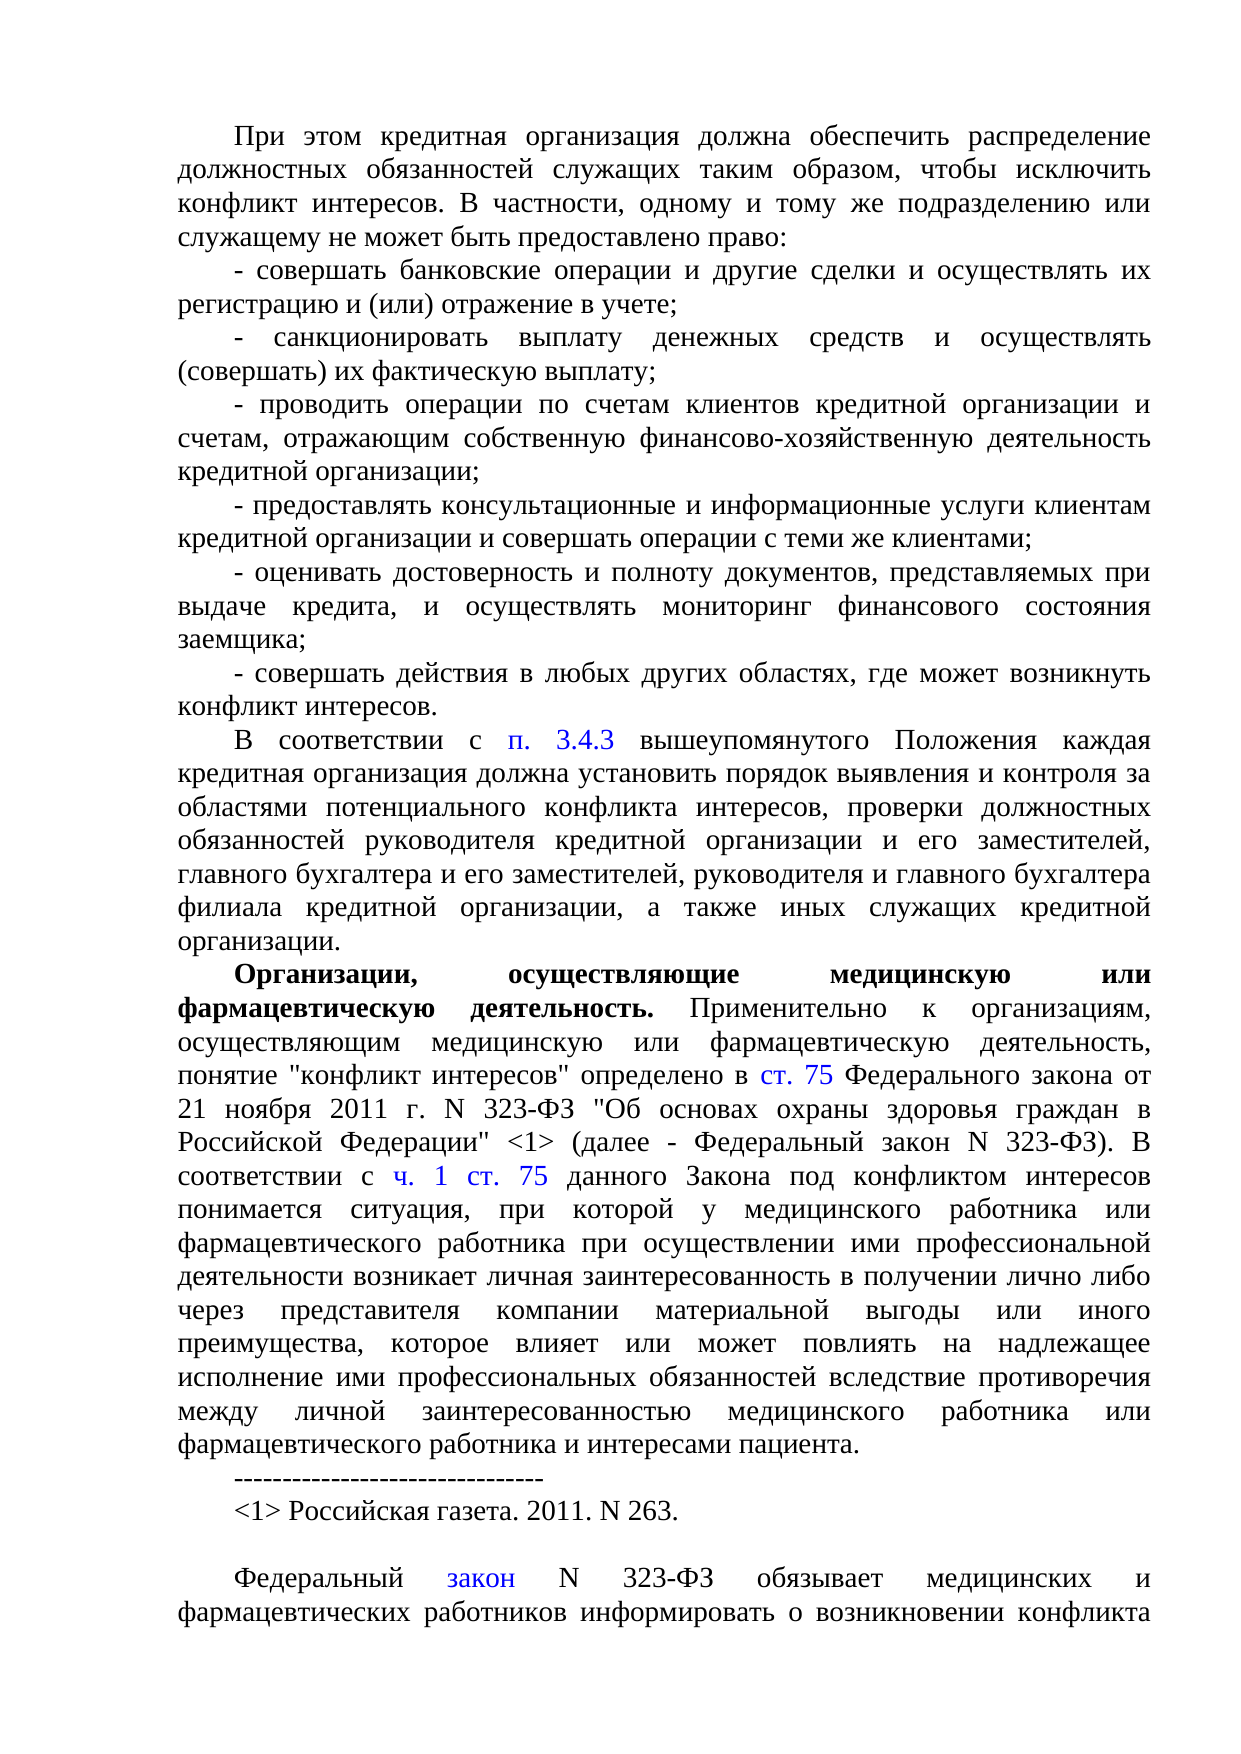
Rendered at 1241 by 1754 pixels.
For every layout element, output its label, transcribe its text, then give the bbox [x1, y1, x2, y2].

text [177, 1560, 1152, 1627]
text - предоставлять консультационные и информационные услуги клиентам кредитной организации и совершать операции с теми же клиентами; [177, 487, 1152, 554]
text В соответствии с п. 3.4.3 вышеупомянутого Положения каждая кредитная организация должна установить порядок выявления и контроля за областями потенциального конфликта интересов, проверки должностных обязанностей руководителя кредитной организации и его заместителей, главного бухгалтера и его заместителей, руководителя и главного бухгалтера филиала кредитной организации, а также иных служащих кредитной организации. [177, 722, 1152, 957]
text -------------------------------- [177, 1460, 1152, 1493]
text - совершать действия в любых других областях, где может возникнуть конфликт интересов. [177, 655, 1152, 722]
text При этом кредитная организация должна обеспечить распределение должностных обязанностей служащих таким образом, чтобы исключить конфликт интересов. В частности, одному и тому же подразделению или служащему не может быть предоставлено право: [177, 118, 1152, 252]
text - проводить операции по счетам клиентов кредитной организации и счетам, отражающим собственную финансово-хозяйственную деятельность кредитной организации; [177, 386, 1152, 487]
text - санкционировать выплату денежных средств и осуществлять (совершать) их фактическую выплату; [177, 319, 1152, 386]
text <1> Российская газета. 2011. N 263. [177, 1493, 1152, 1527]
text Организации, осуществляющие медицинскую или фармацевтическую деятельность. Применительно к организациям, осуществляющим медицинскую или фармацевтическую деятельность, понятие "конфликт интересов" определено в ст. 75 Федерального закона от 21 ноября 2011 г. N 323-ФЗ "Об основах охраны здоровья граждан в Российской Федерации" <1> (далее - Федеральный закон N 323-ФЗ). В соответствии с ч. 1 ст. 75 данного Закона под конфликтом интересов понимается ситуация, при которой у медицинского работника или фармацевтического работника при осуществлении ими профессиональной деятельности возникает личная заинтересованность в получении лично либо через представителя компании материальной выгоды или иного преимущества, которое влияет или может повлиять на надлежащее исполнение ими профессиональных обязанностей вследствие противоречия между личной заинтересованностью медицинского работника или фармацевтического работника и интересами пациента. [177, 957, 1152, 1460]
text - совершать банковские операции и другие сделки и осуществлять их регистрацию и (или) отражение в учете; [177, 252, 1152, 319]
text - оценивать достоверность и полноту документов, представляемых при выдаче кредита, и осуществлять мониторинг финансового состояния заемщика; [177, 554, 1152, 655]
